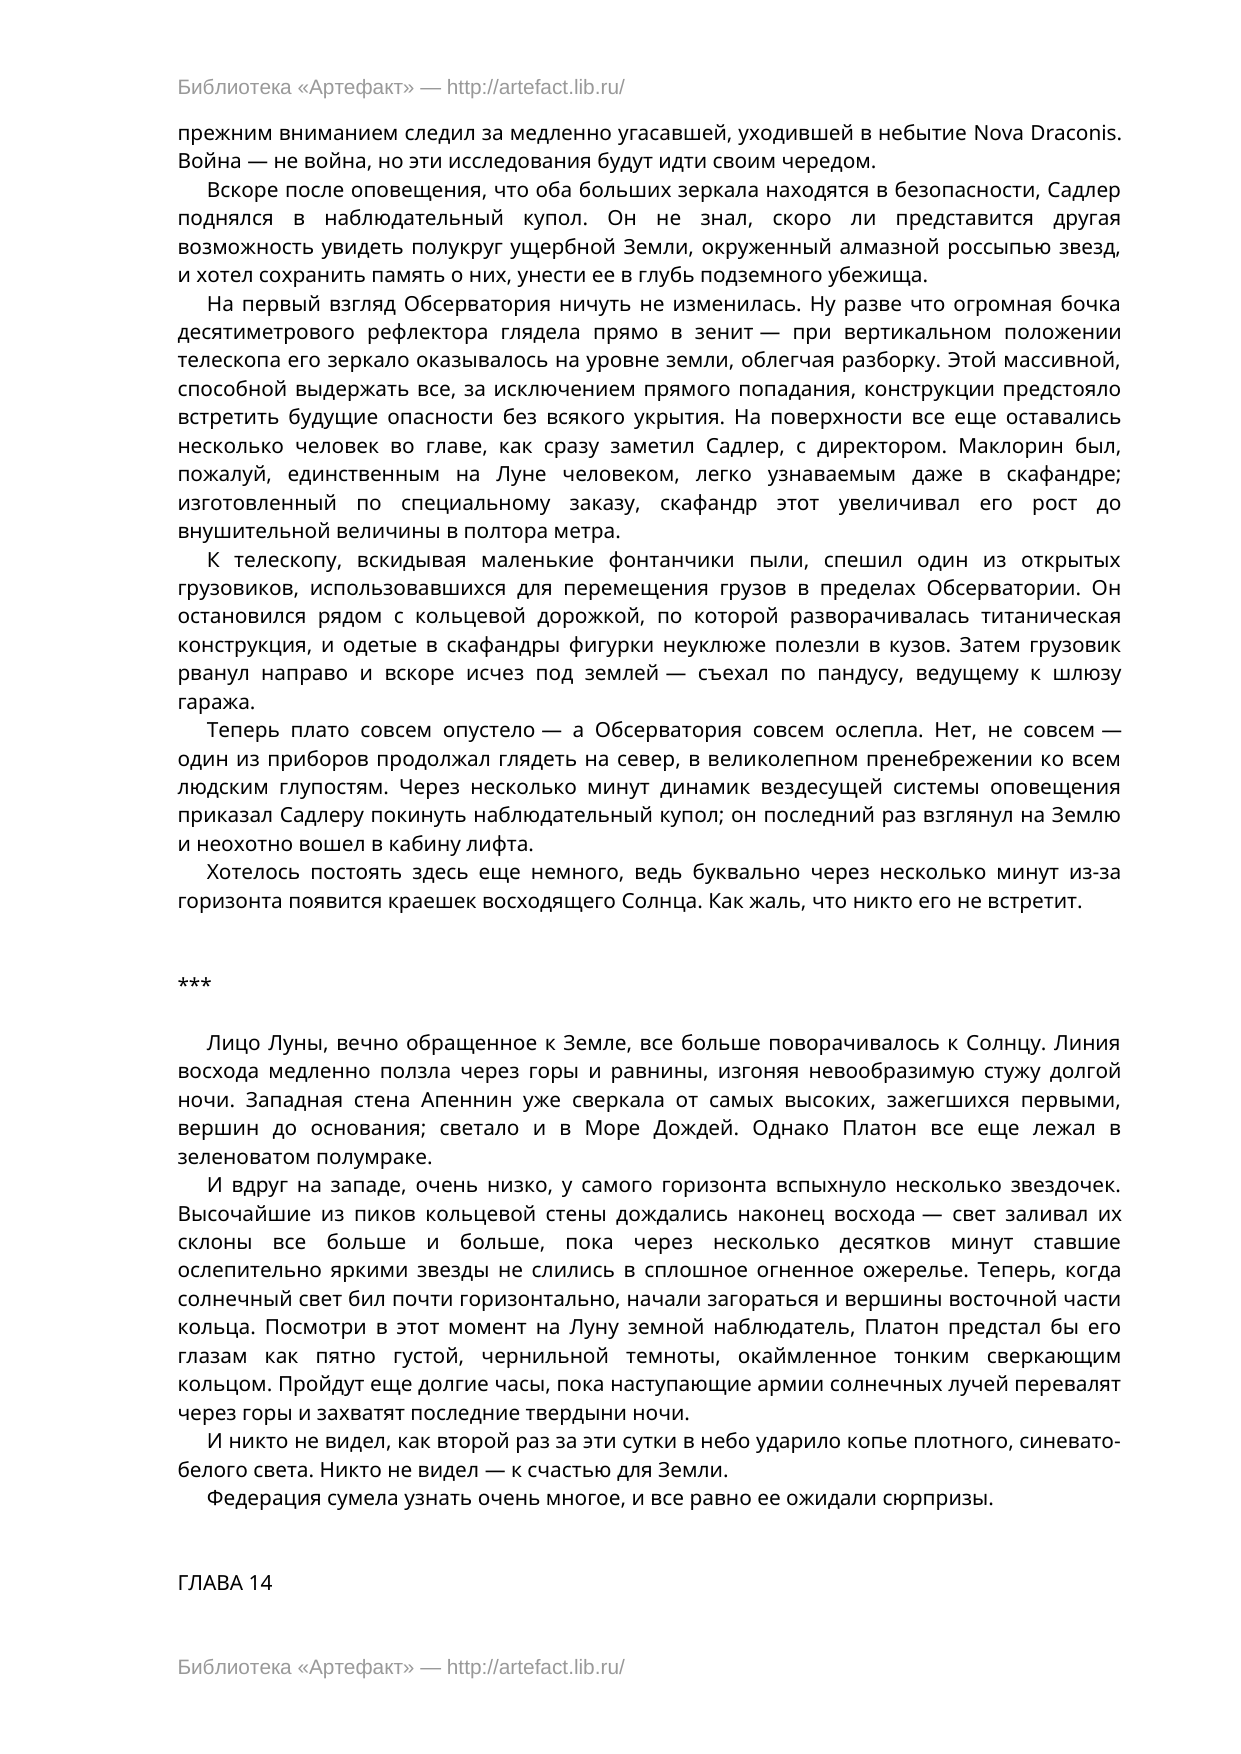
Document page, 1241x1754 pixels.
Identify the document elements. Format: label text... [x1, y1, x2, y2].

text Лицо Луны, вечно обращенное к Земле, все больше поворачивалось к Солнцу. Линия восхода медленно ползла через горы и равнины, изгоняя невообразимую стужу долгой ночи. Западная стена Апеннин уже сверкала от самых высоких, зажегшихся первыми, вершин до основания; светало и в Море Дождей. Однако Платон все еще лежал в зеленоватом полумраке. [177, 1028, 1122, 1170]
text Федерация сумела узнать очень многое, и все равно ее ожидали сюрпризы. [177, 1483, 1122, 1512]
text *** [177, 971, 1122, 1000]
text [177, 118, 1122, 175]
text Теперь плато совсем опустело — а Обсерватория совсем ослепла. Нет, не совсем — один из приборов продолжал глядеть на север, в великолепном пренебрежении ко всем людским глупостям. Через несколько минут динамик вездесущей системы оповещения приказал Садлеру покинуть наблюдательный купол; он последний раз взглянул на Землю и неохотно вошел в кабину лифта. [177, 715, 1122, 857]
text И вдруг на западе, очень низко, у самого горизонта вспыхнуло несколько звездочек. Высочайшие из пиков кольцевой стены дождались наконец восхода — свет заливал их склоны все больше и больше, пока через несколько десятков минут ставшие ослепительно яркими звезды не слились в сплошное огненное ожерелье. Теперь, когда солнечный свет бил почти горизонтально, начали загораться и вершины восточной части кольца. Посмотри в этот момент на Луну земной наблюдатель, Платон предстал бы его глазам как пятно густой, чернильной темноты, окаймленное тонким сверкающим кольцом. Пройдут еще долгие часы, пока наступающие армии солнечных лучей перевалят через горы и захватят последние твердыни ночи. [177, 1170, 1122, 1426]
text Вскоре после оповещения, что оба больших зеркала находятся в безопасности, Садлер поднялся в наблюдательный купол. Он не знал, скоро ли представится другая возможность увидеть полукруг ущербной Земли, окруженный алмазной россыпью звезд, и хотел сохранить память о них, унести ее в глубь подземного убежища. [177, 175, 1122, 289]
text К телескопу, вскидывая маленькие фонтанчики пыли, спешил один из открытых грузовиков, использовавшихся для перемещения грузов в пределах Обсерватории. Он остановился рядом с кольцевой дорожкой, по которой разворачивалась титаническая конструкция, и одетые в скафандры фигурки неуклюже полезли в кузов. Затем грузовик рванул направо и вскоре исчез под землей — съехал по пандусу, ведущему к шлюзу гаража. [177, 545, 1122, 715]
text Хотелось постоять здесь еще немного, ведь буквально через несколько минут из-за горизонта появится краешек восходящего Солнца. Как жаль, что никто его не встретит. [177, 857, 1122, 914]
text На первый взгляд Обсерватория ничуть не изменилась. Ну разве что огромная бочка десятиметрового рефлектора глядела прямо в зенит — при вертикальном положении телескопа его зеркало оказывалось на уровне земли, облегчая разборку. Этой массивной, способной выдержать все, за исключением прямого попадания, конструкции предстояло встретить будущие опасности без всякого укрытия. На поверхности все еще оставались несколько человек во главе, как сразу заметил Садлер, с директором. Маклорин был, пожалуй, единственным на Луне человеком, легко узнаваемым даже в скафандре; изготовленный по специальному заказу, скафандр этот увеличивал его рост до внушительной величины в полтора метра. [177, 289, 1122, 545]
text ГЛАВА 14 [177, 1568, 1122, 1597]
text И никто не видел, как второй раз за эти сутки в небо ударило копье плотного, синевато-белого света. Никто не видел — к счастью для Земли. [177, 1426, 1122, 1483]
